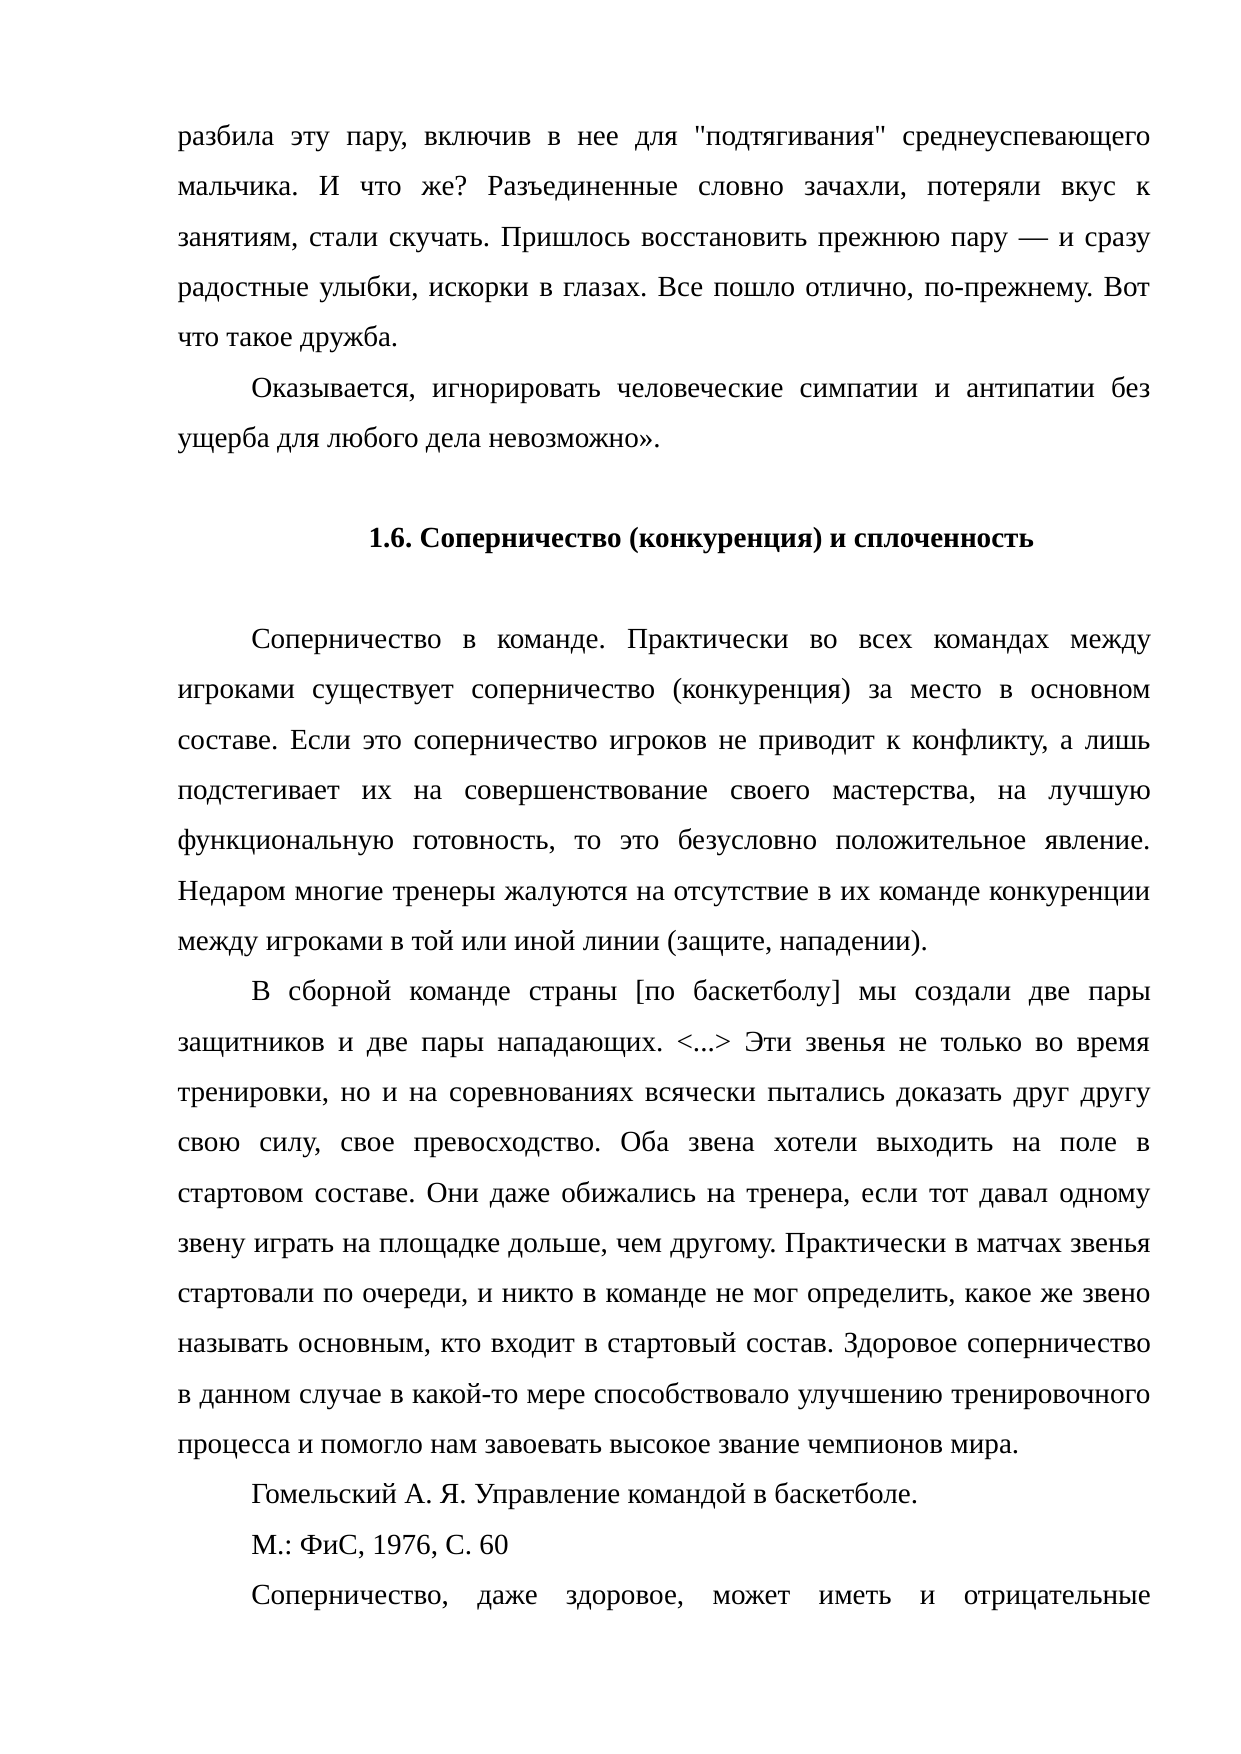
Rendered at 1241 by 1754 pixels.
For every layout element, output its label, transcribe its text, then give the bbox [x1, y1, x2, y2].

text М.: ФиС, 1976, С. 60 [177, 1527, 1152, 1560]
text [177, 118, 1152, 353]
text Соперничество в команде. Практически во всех командах между игроками существует соперничество (конкуренция) за место в основном составе. Если это соперничество игроков не приводит к конфликту, а лишь подстегивает их на совершенствование своего мастерства, на лучшую функциональную готовность, то это безусловно положительное явление. Недаром многие тренеры жалуются на отсутствие в их команде конкуренции между игроками в той или иной линии (защите, нападении). [177, 621, 1152, 957]
text Оказывается, игнорировать человеческие симпатии и антипатии без ущерба для любого дела невозможно». [177, 370, 1152, 453]
text Гомельский А. Я. Управление командой в баскетболе. [177, 1477, 1152, 1510]
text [177, 1577, 1152, 1611]
text В сборной команде страны [по баскетболу] мы создали две пары защитников и две пары нападающих. <...> Эти звенья не только во время тренировки, но и на соревнованиях всячески пытались доказать друг другу свою силу, свое превосходство. Оба звена хотели выходить на поле в стартовом составе. Они даже обижались на тренера, если тот давал одному звену играть на площадке дольше, чем другому. Практически в матчах звенья стартовали по очереди, и никто в команде не мог определить, какое же звено называть основным, кто входит в стартовый состав. Здоровое соперничество в данном случае в какой-то мере способствовало улучшению тренировочного процесса и помогло нам завоевать высокое звание чемпионов мира. [177, 973, 1152, 1460]
text 1.6. Соперничество (конкуренция) и сплоченность [177, 521, 1152, 554]
